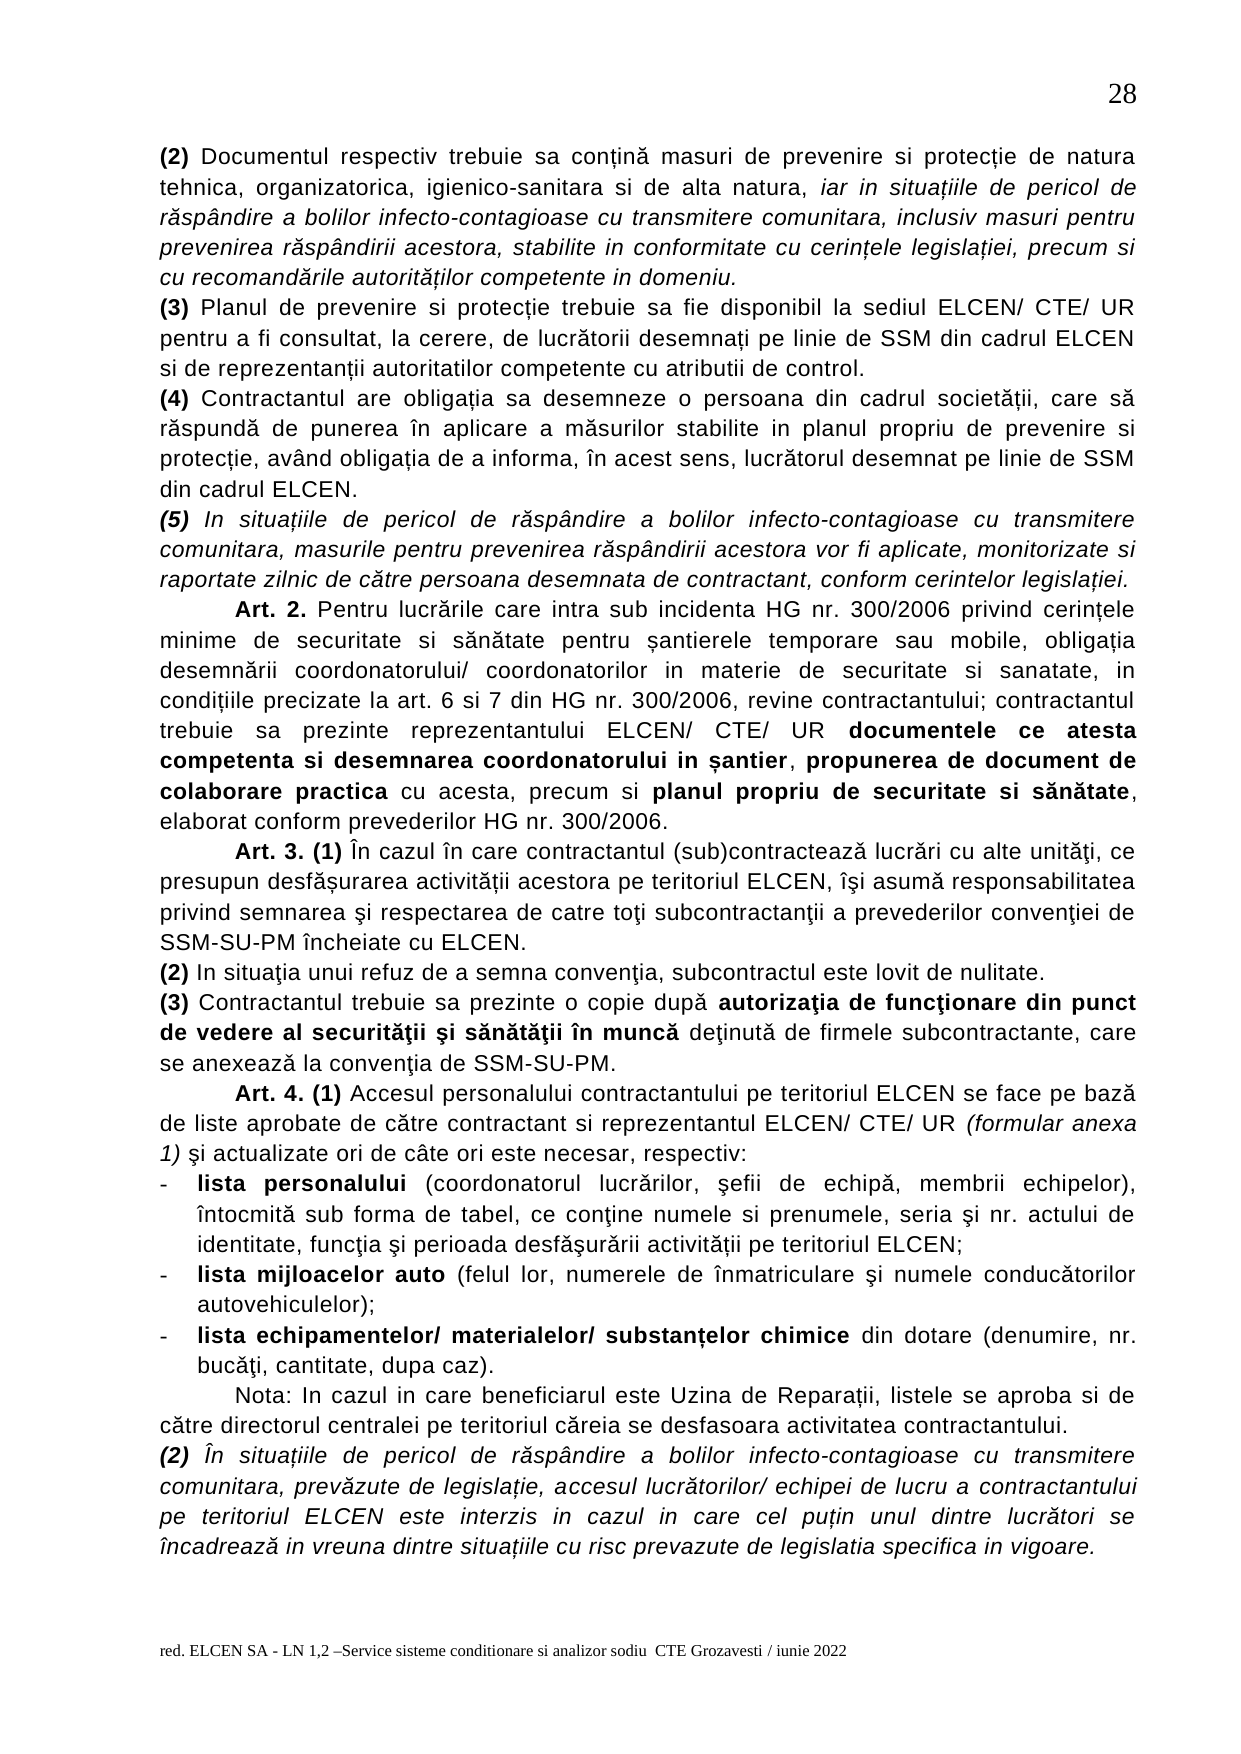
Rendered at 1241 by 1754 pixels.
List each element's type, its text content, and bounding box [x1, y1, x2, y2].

text (3) Contractantul trebuie sa prezinte o copie dupǎ autorizaţia de funcţionare din punct de vedere al securităţii şi sănătăţii în muncă deţinutǎ de firmele subcontractante, care se anexeazǎ la convenţia de SSM-SU-PM. [159, 989, 1137, 1076]
text Nota: In cazul in care beneficiarul este Uzina de Reparații, listele se aproba si de către directorul centralei pe teritoriul căreia se desfasoara activitatea contractantului. [159, 1382, 1137, 1439]
text (4) Contractantul are obligația sa desemneze o persoana din cadrul societății, care să răspundă de punerea în aplicare a măsurilor stabilite in planul propriu de prevenire si protecție, având obligația de a informa, în acest sens, lucrătorul desemnat pe linie de SSM din cadrul ELCEN. [159, 385, 1137, 502]
text (2) În situațiile de pericol de răspândire a bolilor infecto-contagioase cu transmitere comunitara, prevăzute de legislație, accesul lucrătorilor/ echipei de lucru a contractantului pe teritoriul ELCEN este interzis in cazul in care cel puțin unul dintre lucrători se încadrează in vreuna dintre situațiile cu risc prevazute de legislatia specifica in vigoare. [159, 1442, 1137, 1559]
text (5) In situațiile de pericol de răspândire a bolilor infecto-contagioase cu transmitere comunitara, masurile pentru prevenirea răspândirii acestora vor fi aplicate, monitorizate si raportate zilnic de către persoana desemnata de contractant, conform cerintelor legislației. [159, 506, 1137, 592]
text Art. 2. Pentru lucrările care intra sub incidenta HG nr. 300/2006 privind cerințele minime de securitate si sănătate pentru șantierele temporare sau mobile, obligația desemnării coordonatorului/ coordonatorilor in materie de securitate si sanatate, in condițiile precizate la art. 6 si 7 din HG nr. 300/2006, revine contractantului; contractantul trebuie sa prezinte reprezentantului ELCEN/ CTE/ UR documentele ce atesta competenta si desemnarea coordonatorului in șantier, propunerea de document de colaborare practica cu acesta, precum si planul propriu de securitate si sănătate, elaborat conform prevederilor HG nr. 300/2006. [159, 596, 1137, 834]
text (2) Documentul respectiv trebuie sa conțină masuri de prevenire si protecție de natura tehnica, organizatorica, igienico-sanitara si de alta natura, iar in situațiile de pericol de răspândire a bolilor infecto-contagioase cu transmitere comunitara, inclusiv masuri pentru prevenirea răspândirii acestora, stabilite in conformitate cu cerințele legislației, precum si cu recomandările autorităților competente in domeniu. [159, 143, 1137, 290]
list lista echipamentelor/ materialelor/ substanțelor chimice din dotare (denumire, nr. bucǎţi, cantitate, dupa caz). [159, 1322, 1137, 1378]
list lista mijloacelor auto (felul lor, numerele de înmatriculare şi numele conducǎtorilor autovehiculelor); [159, 1261, 1137, 1318]
text (2) In situaţia unui refuz de a semna convenţia, subcontractul este lovit de nulitate. [159, 959, 1137, 985]
text Art. 3. (1) În cazul în care contractantul (sub)contracteazǎ lucrǎri cu alte unităţi, ce presupun desfășurarea activității acestora pe teritoriul ELCEN, îşi asumǎ responsabilitatea privind semnarea şi respectarea de catre toţi subcontractanţii a prevederilor convenţiei de SSM-SU-PM încheiate cu ELCEN. [159, 838, 1137, 955]
text Art. 4. (1) Accesul personalului contractantului pe teritoriul ELCEN se face pe bază de liste aprobate de către contractant si reprezentantul ELCEN/ CTE/ UR (formular anexa 1) şi actualizate ori de câte ori este necesar, respectiv: [159, 1080, 1137, 1166]
text (3) Planul de prevenire si protecție trebuie sa fie disponibil la sediul ELCEN/ CTE/ UR pentru a fi consultat, la cerere, de lucrătorii desemnați pe linie de SSM din cadrul ELCEN si de reprezentanții autoritatilor competente cu atributii de control. [159, 294, 1137, 381]
list lista personalului (coordonatorul lucrǎrilor, şefii de echipǎ, membrii echipelor), întocmită sub forma de tabel, ce conţine numele si prenumele, seria şi nr. actului de identitate, funcţia şi perioada desfǎşurǎrii activității pe teritoriul ELCEN; [159, 1170, 1137, 1257]
